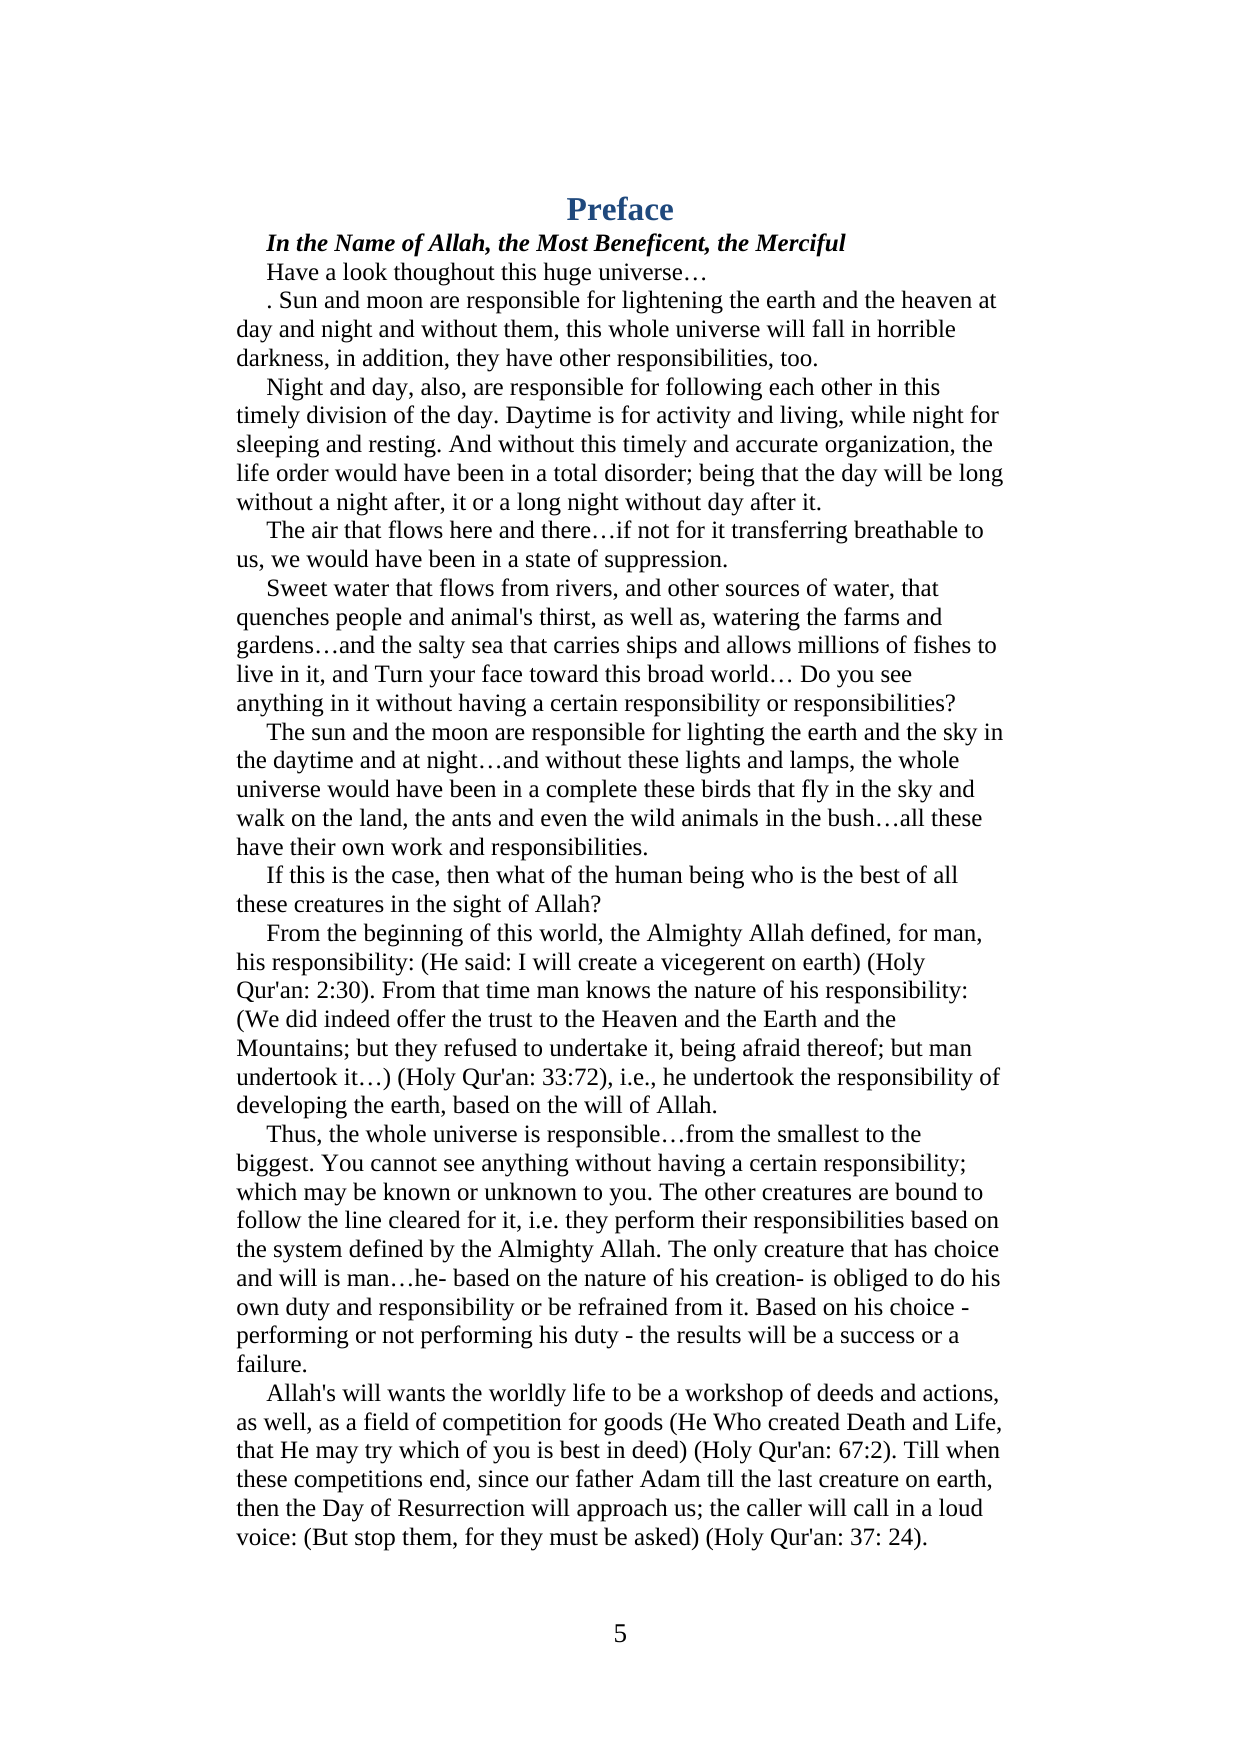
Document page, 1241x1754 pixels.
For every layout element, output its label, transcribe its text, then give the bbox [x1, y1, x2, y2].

text Night and day, also, are responsible for following each other in this timely division of the day. Daytime is for activity and living, while night for sleeping and resting. And without this timely and accurate organization, the life order would have been in a total disorder; being that the day will be long without a night after, it or a long night without day after it. [236, 372, 1004, 516]
text In the Name of Allah, the Most Beneficent, the Merciful [236, 228, 1004, 257]
text If this is the case, then what of the human being who is the best of all these creatures in the sight of Allah? [236, 861, 1004, 918]
text . Sun and moon are responsible for lightening the earth and the heaven at day and night and without them, this whole universe will fall in horrible darkness, in addition, they have other responsibilities, too. [236, 286, 1004, 372]
text Have a look thoughout this huge universe… [236, 257, 1004, 286]
text From the beginning of this world, the Almighty Allah defined, for man, his responsibility: (He said: I will create a vicegerent on earth) (Holy Qur'an: 2:30). From that time man knows the nature of his responsibility: (We did indeed offer the trust to the Heaven and the Earth and the Mountains; but they refused to undertake it, being afraid thereof; but man undertook it…) (Holy Qur'an: 33:72), i.e., he undertook the responsibility of developing the earth, based on the will of Allah. [236, 918, 1004, 1119]
text Allah's will wants the worldly life to be a workshop of deeds and actions, as well, as a field of competition for goods (He Who created Death and Life, that He may try which of you is best in deed) (Holy Qur'an: 67:2). Till when these competitions end, since our father Adam till the last creature on earth, then the Day of Resurrection will approach us; the caller will call in a loud voice: (But stop them, for they must be asked) (Holy Qur'an: 37: 24). [236, 1378, 1004, 1551]
text Sweet water that flows from rivers, and other sources of water, that quenches people and animal's thirst, as well as, watering the farms and gardens…and the salty sea that carries ships and allows millions of fishes to live in it, and Turn your face toward this broad world… Do you see anything in it without having a certain responsibility or responsibilities? [236, 573, 1004, 717]
text The sun and the moon are responsible for lighting the earth and the sky in the daytime and at night…and without these lights and lamps, the whole universe would have been in a complete these birds that fly in the sky and walk on the land, the ants and even the wild animals in the bush…all these have their own work and responsibilities. [236, 717, 1004, 861]
text Thus, the whole universe is responsible…from the smallest to the biggest. You cannot see anything without having a certain responsibility; which may be known or unknown to you. The other creatures are bound to follow the line cleared for it, i.e. they perform their responsibilities based on the system defined by the Almighty Allah. The only creature that has choice and will is man…he- based on the nature of his creation- is obliged to do his own duty and responsibility or be refrained from it. Based on his choice - performing or not performing his duty - the results will be a success or a failure. [236, 1119, 1004, 1378]
text The air that flows here and there…if not for it transferring breathable to us, we would have been in a state of suppression. [236, 516, 1004, 573]
subtitle Preface [236, 190, 1004, 228]
